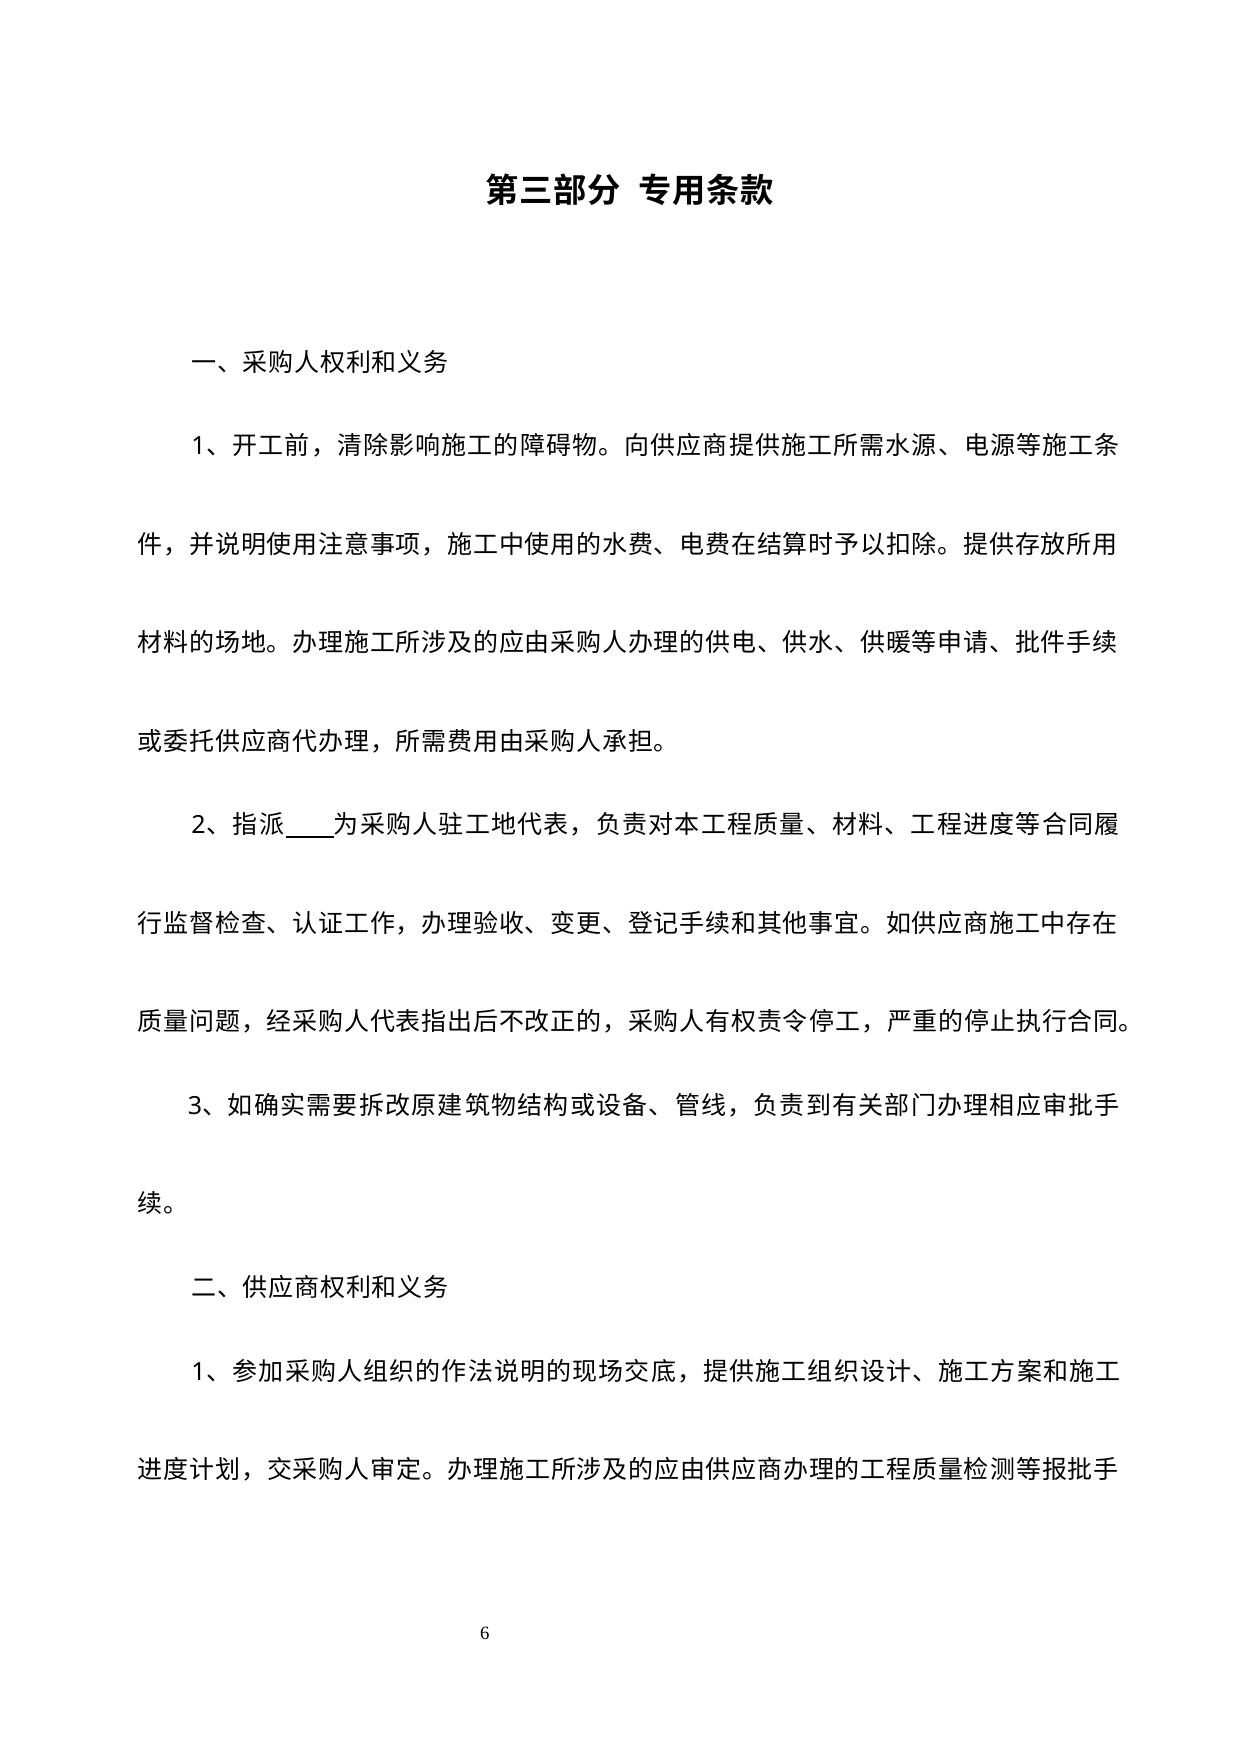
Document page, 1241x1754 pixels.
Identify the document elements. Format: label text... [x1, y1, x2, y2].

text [138, 1337, 1122, 1501]
text 2、指派 为采购人驻工地代表，负责对本工程质量、材料、工程进度等合同履行监督检查、认证工作，办理验收、变更、登记手续和其他事宜。如供应商施工中存在质量问题，经采购人代表指出后不改正的，采购人有权责令停工，严重的停止执行合同。 [138, 790, 1122, 1053]
text 3、如确实需要拆改原建筑物结构或设备、管线，负责到有关部门办理相应审批手续。 [138, 1071, 1122, 1235]
text 二、供应商权利和义务 [138, 1253, 1122, 1319]
text 第三部分 专用条款 [138, 155, 1122, 221]
text 一、采购人权利和义务 [138, 327, 1122, 393]
text 1、开工前，清除影响施工的障碍物。向供应商提供施工所需水源、电源等施工条件，并说明使用注意事项，施工中使用的水费、电费在结算时予以扣除。提供存放所用材料的场地。办理施工所涉及的应由采购人办理的供电、供水、供暖等申请、批件手续或委托供应商代办理，所需费用由采购人承担。 [138, 411, 1122, 772]
